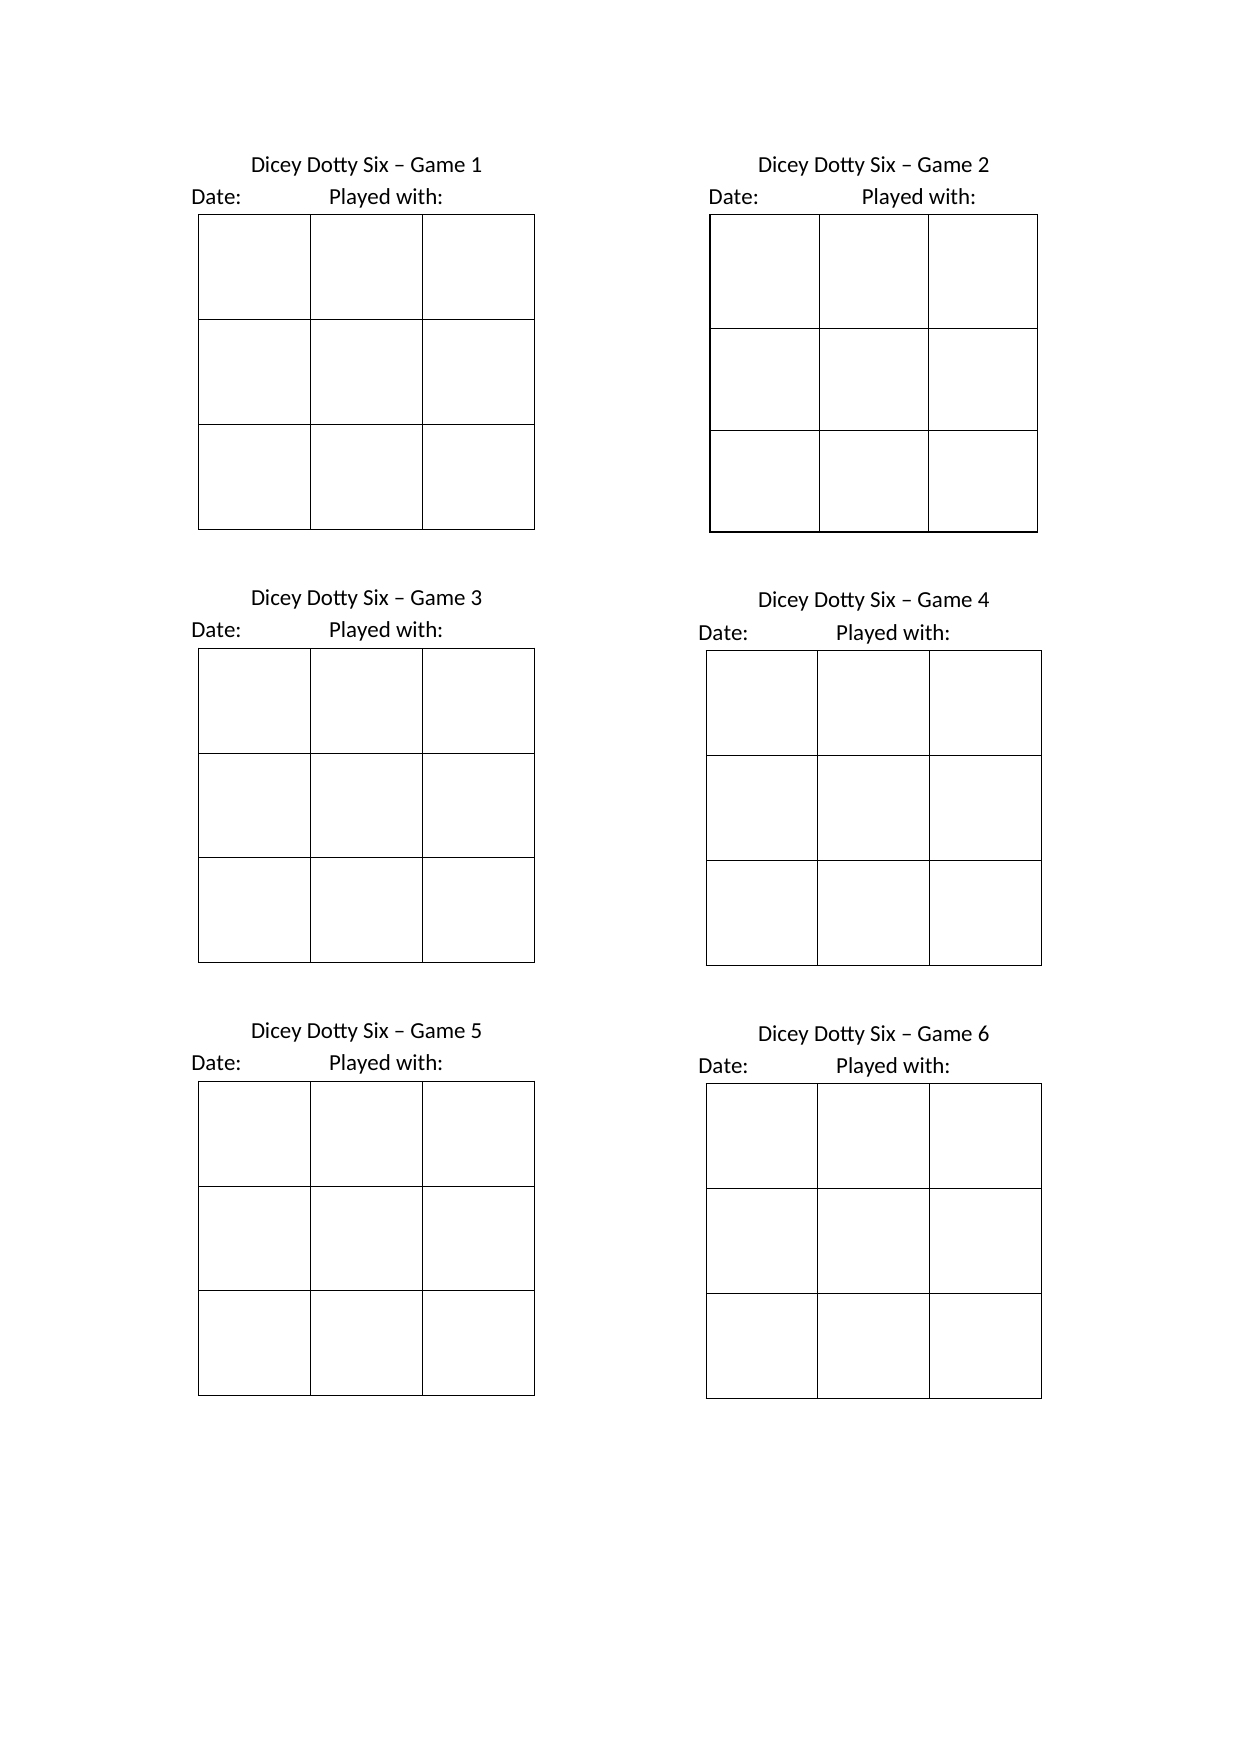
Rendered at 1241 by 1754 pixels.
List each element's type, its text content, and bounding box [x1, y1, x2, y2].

table_cell [820, 329, 928, 429]
table_cell [423, 425, 534, 529]
table_header [929, 215, 1037, 327]
table_cell [311, 1291, 422, 1395]
table_cell [311, 425, 422, 529]
table_header [930, 651, 1041, 755]
table_cell [311, 320, 422, 424]
table_cell [199, 1187, 310, 1290]
table_cell [929, 329, 1037, 429]
text Date: Played with: [150, 1048, 583, 1076]
table_cell [199, 1291, 310, 1395]
text Dicey Dotty Six – Game 4 [657, 586, 1090, 613]
table_cell [311, 754, 422, 857]
table_header [423, 215, 534, 319]
table_header [818, 1084, 929, 1188]
table_cell [930, 1189, 1041, 1293]
table_cell [930, 861, 1041, 964]
text Date: Played with: [150, 615, 583, 643]
table_cell [818, 861, 929, 964]
text Dicey Dotty Six – Game 1 [150, 150, 583, 178]
table_cell [423, 320, 534, 424]
table_cell [930, 1294, 1041, 1398]
table_header [707, 651, 817, 755]
table_header [930, 1084, 1041, 1188]
table_cell [311, 858, 422, 962]
table_cell [707, 756, 817, 860]
table_header [311, 1082, 422, 1186]
table_cell [199, 320, 310, 424]
table_cell [929, 431, 1037, 531]
text Date: Played with: [150, 182, 583, 210]
table_cell [423, 754, 534, 857]
text Date: Played with: [657, 1051, 1090, 1079]
table_cell [311, 1187, 422, 1290]
text Dicey Dotty Six – Game 5 [150, 1016, 583, 1044]
table_cell [818, 756, 929, 860]
table_cell [199, 858, 310, 962]
table_cell [707, 861, 817, 964]
table_cell [711, 329, 819, 429]
text Dicey Dotty Six – Game 6 [657, 1019, 1090, 1047]
text Date: Played with: [657, 618, 1090, 646]
table_cell [199, 754, 310, 857]
table_header [820, 215, 928, 327]
table_cell [199, 425, 310, 529]
table_header [311, 649, 422, 752]
table_header [423, 1082, 534, 1186]
table_header [423, 649, 534, 752]
table_cell [707, 1189, 817, 1293]
table_header [711, 215, 819, 327]
table_cell [423, 1187, 534, 1290]
table_cell [930, 756, 1041, 860]
table_cell [423, 1291, 534, 1395]
text Dicey Dotty Six – Game 3 [150, 583, 583, 611]
table_cell [711, 431, 819, 531]
table_header [818, 651, 929, 755]
table_cell [423, 858, 534, 962]
table_cell [707, 1294, 817, 1398]
text Date: Played with: [657, 182, 1090, 210]
table_cell [818, 1189, 929, 1293]
table_header [707, 1084, 817, 1188]
text Dicey Dotty Six – Game 2 [657, 150, 1090, 178]
table_cell [818, 1294, 929, 1398]
table_header [199, 649, 310, 752]
table_cell [820, 431, 928, 531]
table_header [199, 215, 310, 319]
table_header [311, 215, 422, 319]
table_header [199, 1082, 310, 1186]
